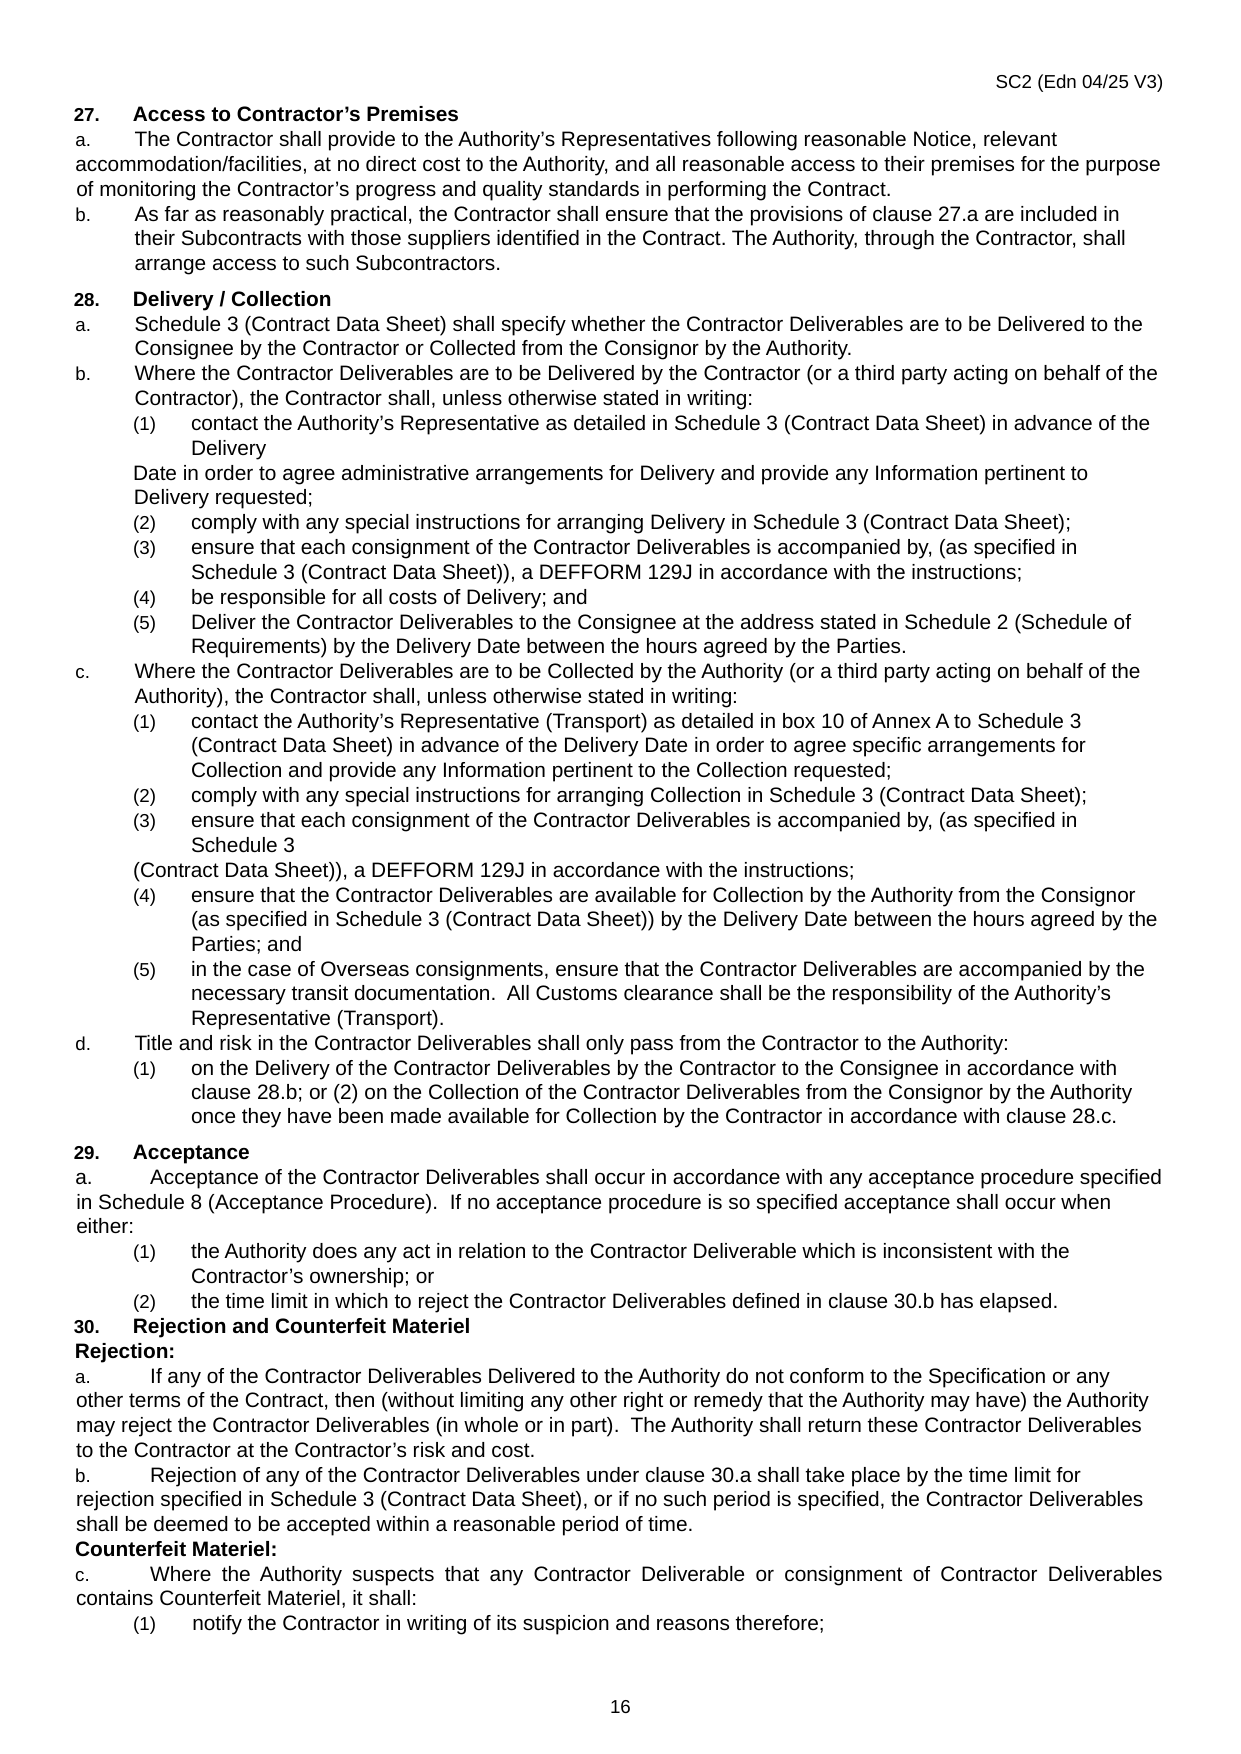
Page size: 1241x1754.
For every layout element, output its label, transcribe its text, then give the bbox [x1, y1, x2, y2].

list the time limit in which to reject the Contractor Deliverables defined in clause 30.b has elapsed. [133, 1289, 1164, 1313]
list If any of the Contractor Deliverables Delivered to the Authority do not conform to the Specification or any other terms of the Contract, then (without limiting any other right or remedy that the Authority may have) the Authority may reject the Contractor Deliverables (in whole or in part). The Authority shall return these Contractor Deliverables to the Contractor at the Contractor’s risk and cost. [75, 1364, 1156, 1461]
subtitle Rejection: [74, 1339, 541, 1363]
list in the case of Overseas consignments, ensure that the Contractor Deliverables are accompanied by the necessary transit documentation. All Customs clearance shall be the responsibility of the Authority’s Representative (Transport). [133, 957, 1164, 1030]
list ensure that each consignment of the Contractor Deliverables is accompanied by, (as specified in Schedule 3 (Contract Data Sheet)), a DEFFORM 129J in accordance with the instructions; [133, 535, 1164, 583]
list The Contractor shall provide to the Authority’s Representatives following reasonable Notice, relevant [75, 127, 1164, 151]
list on the Delivery of the Contractor Deliverables by the Contractor to the Consignee in accordance with clause 28.b; or (2) on the Collection of the Contractor Deliverables from the Consignor by the Authority once they have been made available for Collection by the Contractor in accordance with clause 28.c. [133, 1056, 1164, 1128]
list notify the Contractor in writing of its suspicion and reasons therefore; [133, 1611, 1164, 1635]
list be responsible for all costs of Delivery; and [133, 584, 1164, 608]
subtitle Counterfeit Materiel: [75, 1537, 1148, 1561]
list Where the Contractor Deliverables are to be Delivered by the Contractor (or a third party acting on behalf of the Contractor), the Contractor shall, unless otherwise stated in writing: [75, 361, 1164, 410]
list Where the Contractor Deliverables are to be Collected by the Authority (or a third party acting on behalf of the Authority), the Contractor shall, unless otherwise stated in writing: [75, 659, 1164, 708]
list ensure that the Contractor Deliverables are available for Collection by the Authority from the Consignor (as specified in Schedule 3 (Contract Data Sheet)) by the Delivery Date between the hours agreed by the Parties; and [133, 882, 1164, 956]
list Title and risk in the Contractor Deliverables shall only pass from the Contractor to the Authority: [75, 1031, 1164, 1055]
subtitle Rejection and Counterfeit Materiel [73, 1314, 541, 1338]
subtitle Delivery / Collection [73, 287, 1158, 311]
list the Authority does any act in relation to the Contractor Deliverable which is inconsistent with the Contractor’s ownership; or [133, 1239, 1164, 1288]
list Deliver the Contractor Deliverables to the Consignee at the address stated in Schedule 2 (Schedule of Requirements) by the Delivery Date between the hours agreed by the Parties. [133, 609, 1164, 658]
subtitle Acceptance [73, 1140, 1158, 1164]
list Where the Authority suspects that any Contractor Deliverable or consignment of Contractor Deliverables contains Counterfeit Materiel, it shall: [75, 1562, 1164, 1610]
subtitle Access to Contractor’s Premises [73, 102, 1158, 126]
list comply with any special instructions for arranging Delivery in Schedule 3 (Contract Data Sheet); [133, 510, 1164, 534]
list ensure that each consignment of the Contractor Deliverables is accompanied by, (as specified in Schedule 3 [133, 808, 1164, 856]
text accommodation/facilities, at no direct cost to the Authority, and all reasonable access to their premises for the purpose of monitoring the Contractor’s progress and quality standards in performing the Contract. [75, 152, 1164, 200]
list Rejection of any of the Contractor Deliverables under clause 30.a shall take place by the time limit for rejection specified in Schedule 3 (Contract Data Sheet), or if no such period is specified, the Contractor Deliverables shall be deemed to be accepted within a reasonable period of time. [75, 1462, 1156, 1536]
list contact the Authority’s Representative (Transport) as detailed in box 10 of Annex A to Schedule 3 (Contract Data Sheet) in advance of the Delivery Date in order to agree specific arrangements for Collection and provide any Information pertinent to the Collection requested; [133, 709, 1164, 782]
text Date in order to agree administrative arrangements for Delivery and provide any Information pertinent to Delivery requested; [133, 460, 1164, 509]
text a. Acceptance of the Contractor Deliverables shall occur in accordance with any acceptance procedure specified in Schedule 8 (Acceptance Procedure). If no acceptance procedure is so specified acceptance shall occur when either: [75, 1165, 1164, 1238]
list As far as reasonably practical, the Contractor shall ensure that the provisions of clause 27.a are included in their Subcontracts with those suppliers identified in the Contract. The Authority, through the Contractor, shall arrange access to such Subcontractors. [75, 201, 1164, 274]
text (Contract Data Sheet)), a DEFFORM 129J in accordance with the instructions; [133, 857, 1164, 881]
list comply with any special instructions for arranging Collection in Schedule 3 (Contract Data Sheet); [133, 783, 1164, 807]
list contact the Authority’s Representative as detailed in Schedule 3 (Contract Data Sheet) in advance of the Delivery [133, 411, 1164, 459]
list Schedule 3 (Contract Data Sheet) shall specify whether the Contractor Deliverables are to be Delivered to the Consignee by the Contractor or Collected from the Consignor by the Authority. [75, 312, 1164, 360]
